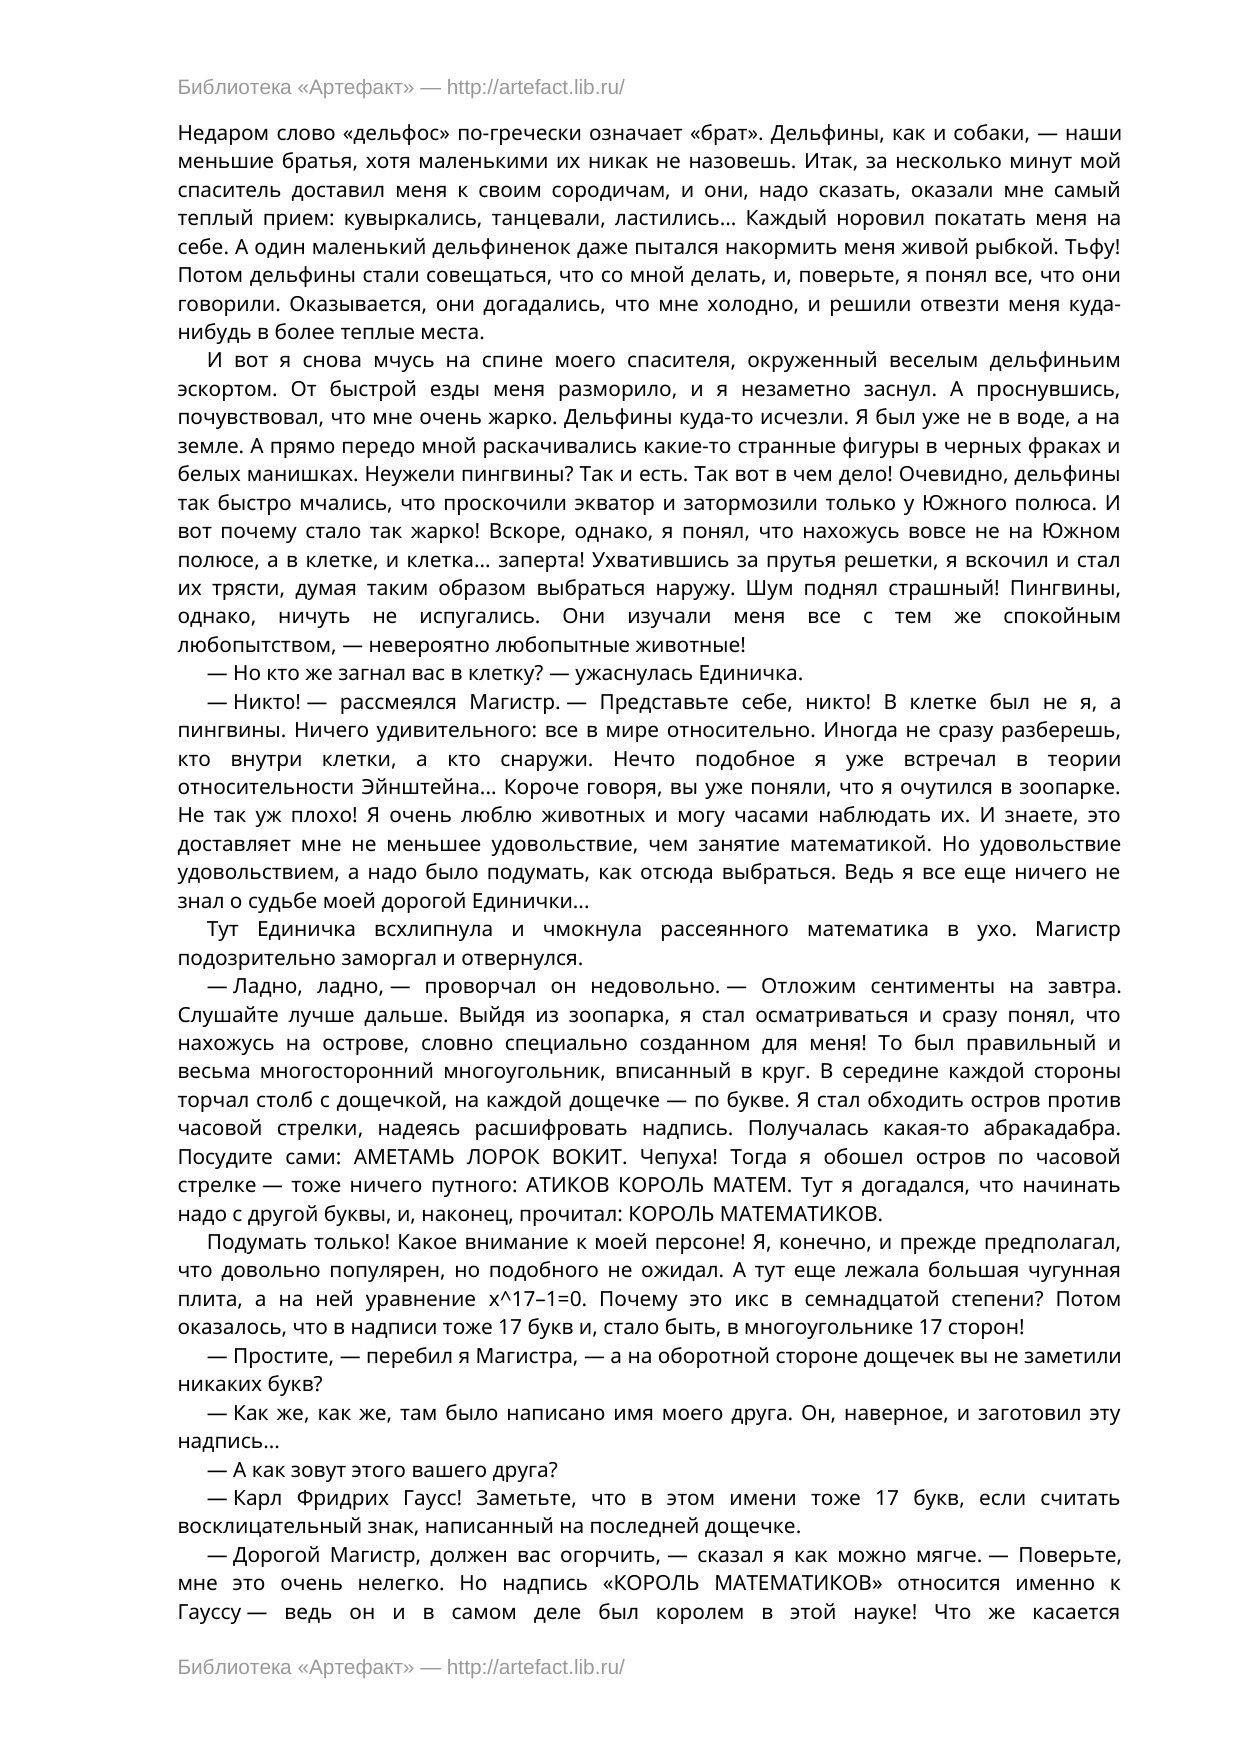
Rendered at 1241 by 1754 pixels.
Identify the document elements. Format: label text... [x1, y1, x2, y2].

text — Но кто же загнал вас в клетку? — ужаснулась Единичка. [177, 658, 1122, 687]
text — Никто! — рассмеялся Магистр. — Представьте себе, никто! В клетке был не я, а пингвины. Ничего удивительного: все в мире относительно. Иногда не сразу разберешь, кто внутри клетки, а кто снаружи. Нечто подобное я уже встречал в теории относительности Эйнштейна... Короче говоря, вы уже поняли, что я очутился в зоопарке. Не так уж плохо! Я очень люблю животных и могу часами наблюдать их. И знаете, это доставляет мне не меньшее удовольствие, чем занятие математикой. Но удовольствие удовольствием, а надо было подумать, как отсюда выбраться. Ведь я все еще ничего не знал о судьбе моей дорогой Единички... [177, 687, 1122, 914]
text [177, 118, 1122, 346]
text И вот я снова мчусь на спине моего спасителя, окруженный веселым дельфиньим эскортом. От быстрой езды меня разморило, и я незаметно заснул. А проснувшись, почувствовал, что мне очень жарко. Дельфины куда-то исчезли. Я был уже не в воде, а на земле. А прямо передо мной раскачивались какие-то странные фигуры в черных фраках и белых манишках. Неужели пингвины? Так и есть. Так вот в чем дело! Очевидно, дельфины так быстро мчались, что проскочили экватор и затормозили только у Южного полюса. И вот почему стало так жарко! Вскоре, однако, я понял, что нахожусь вовсе не на Южном полюсе, а в клетке, и клетка... заперта! Ухватившись за прутья решетки, я вскочил и стал их трясти, думая таким образом выбраться наружу. Шум поднял страшный! Пингвины, однако, ничуть не испугались. Они изучали меня все с тем же спокойным любопытством, — невероятно любопытные животные! [177, 346, 1122, 658]
text Тут Единичка всхлипнула и чмокнула рассеянного математика в ухо. Магистр подозрительно заморгал и отвернулся. [177, 914, 1122, 971]
text — Простите, — перебил я Магистра, — а на оборотной стороне дощечек вы не заметили никаких букв? [177, 1341, 1122, 1398]
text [177, 1540, 1122, 1625]
text — Как же, как же, там было написано имя моего друга. Он, наверное, и заготовил эту надпись... [177, 1398, 1122, 1455]
text — Ладно, ладно, — проворчал он недовольно. — Отложим сентименты на завтра. Слушайте лучше дальше. Выйдя из зоопарка, я стал осматриваться и сразу понял, что нахожусь на острове, словно специально созданном для меня! То был правильный и весьма многосторонний многоугольник, вписанный в круг. В середине каждой стороны торчал столб с дощечкой, на каждой дощечке — по букве. Я стал обходить остров против часовой стрелки, надеясь расшифровать надпись. Получалась какая-то абракадабра. Посудите сами: АМЕТАМЬ ЛОРОК ВОКИТ. Чепуха! Тогда я обошел остров по часовой стрелке — тоже ничего путного: АТИКОВ КОРОЛЬ МАТЕМ. Тут я догадался, что начинать надо с другой буквы, и, наконец, прочитал: КОРОЛЬ МАТЕМАТИКОВ. [177, 971, 1122, 1227]
text — А как зовут этого вашего друга? [177, 1455, 1122, 1483]
text — Карл Фридрих Гаусс! Заметьте, что в этом имени тоже 17 букв, если считать восклицательный знак, написанный на последней дощечке. [177, 1483, 1122, 1540]
text Подумать только! Какое внимание к моей персоне! Я, конечно, и прежде предполагал, что довольно популярен, но подобного не ожидал. А тут еще лежала большая чугунная плита, а на ней уравнение x^17–1=0. Почему это икс в семнадцатой степени? Потом оказалось, что в надписи тоже 17 букв и, стало быть, в многоугольнике 17 сторон! [177, 1227, 1122, 1341]
